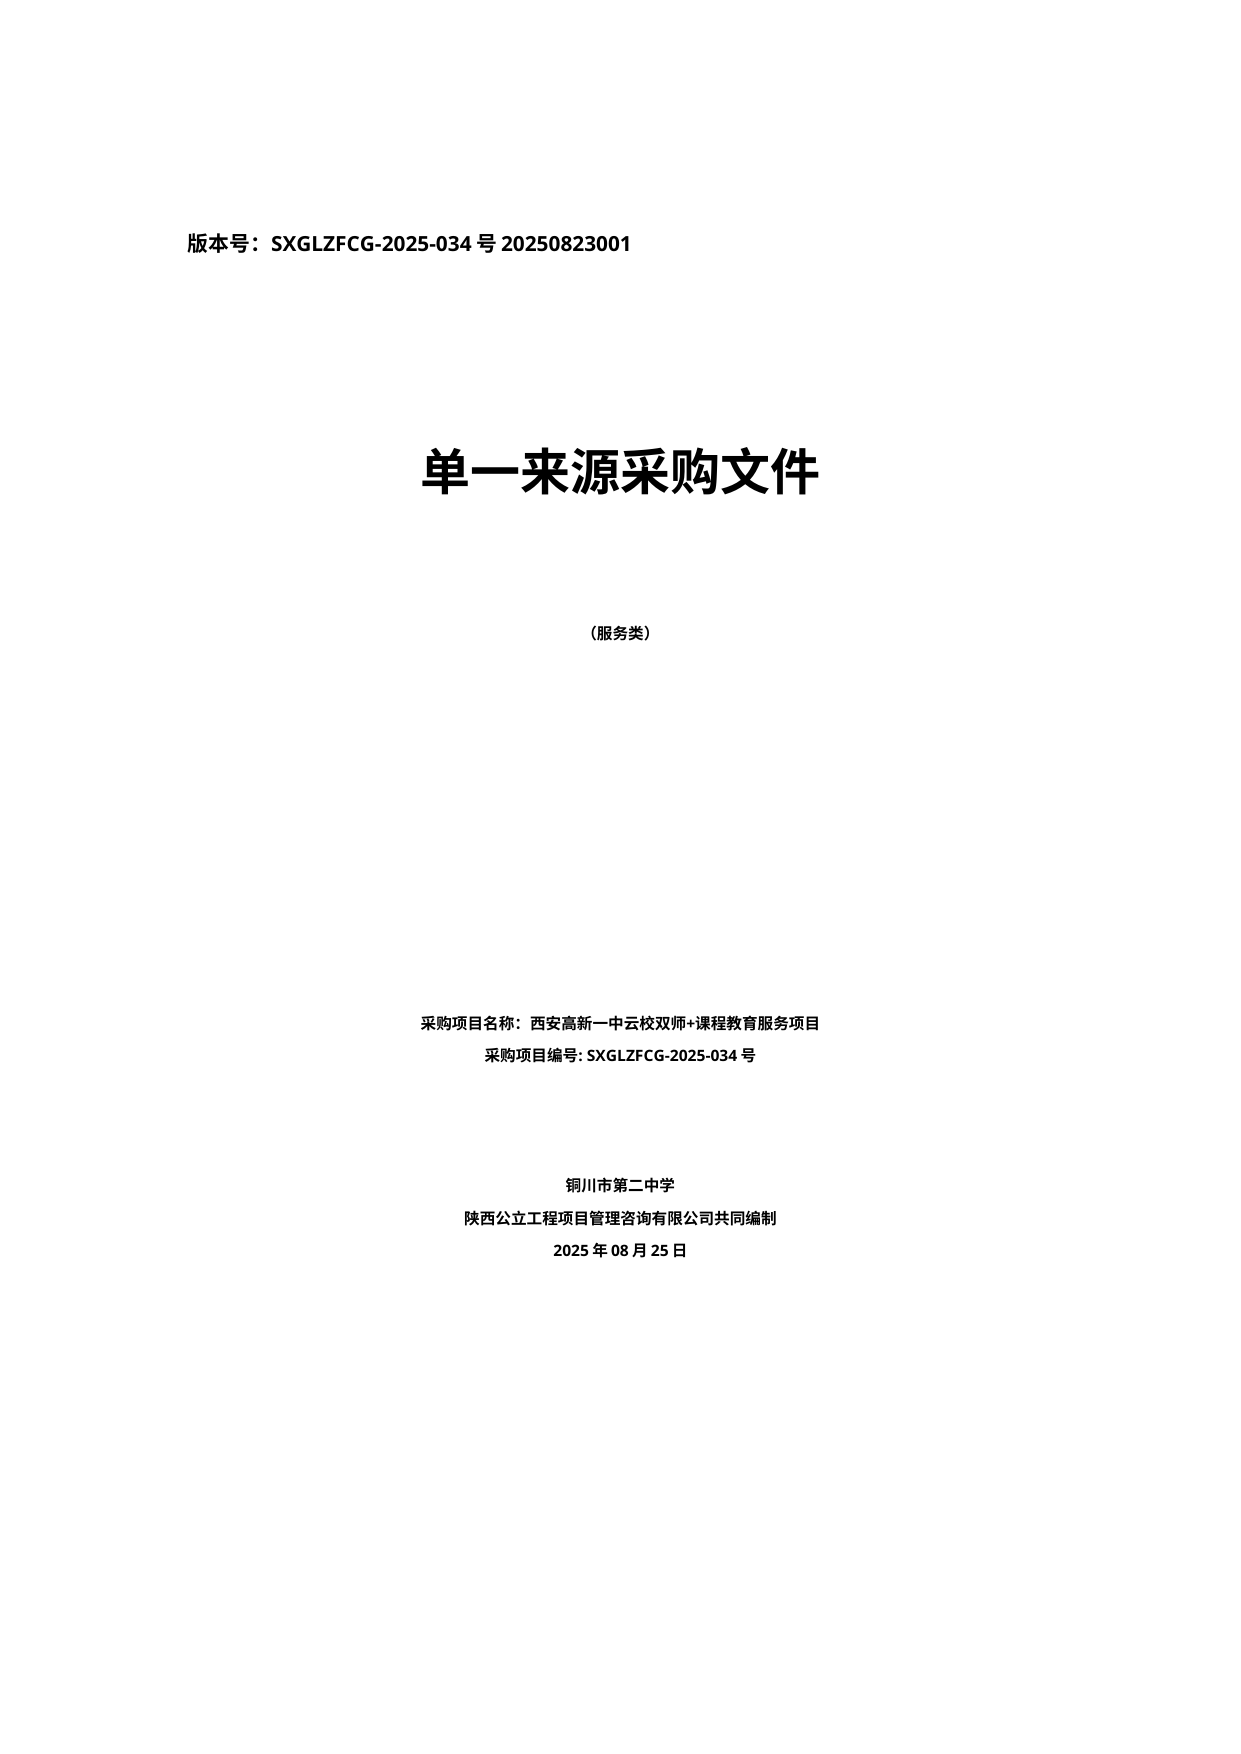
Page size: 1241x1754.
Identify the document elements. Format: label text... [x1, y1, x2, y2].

text 2025年08月25日 [187, 1234, 1053, 1267]
text 单一来源采购文件 [187, 422, 1053, 617]
text 采购项目名称：西安高新一中云校双师+课程教育服务项目 [187, 1007, 1053, 1039]
text 铜川市第二中学 [187, 1169, 1053, 1202]
text （服务类） [187, 617, 1053, 1007]
text 采购项目编号: SXGLZFCG-2025-034号 [187, 1039, 1053, 1169]
text 陕西公立工程项目管理咨询有限公司共同编制 [187, 1202, 1053, 1234]
text 版本号：SXGLZFCG-2025-034号20250823001 [187, 227, 1053, 422]
